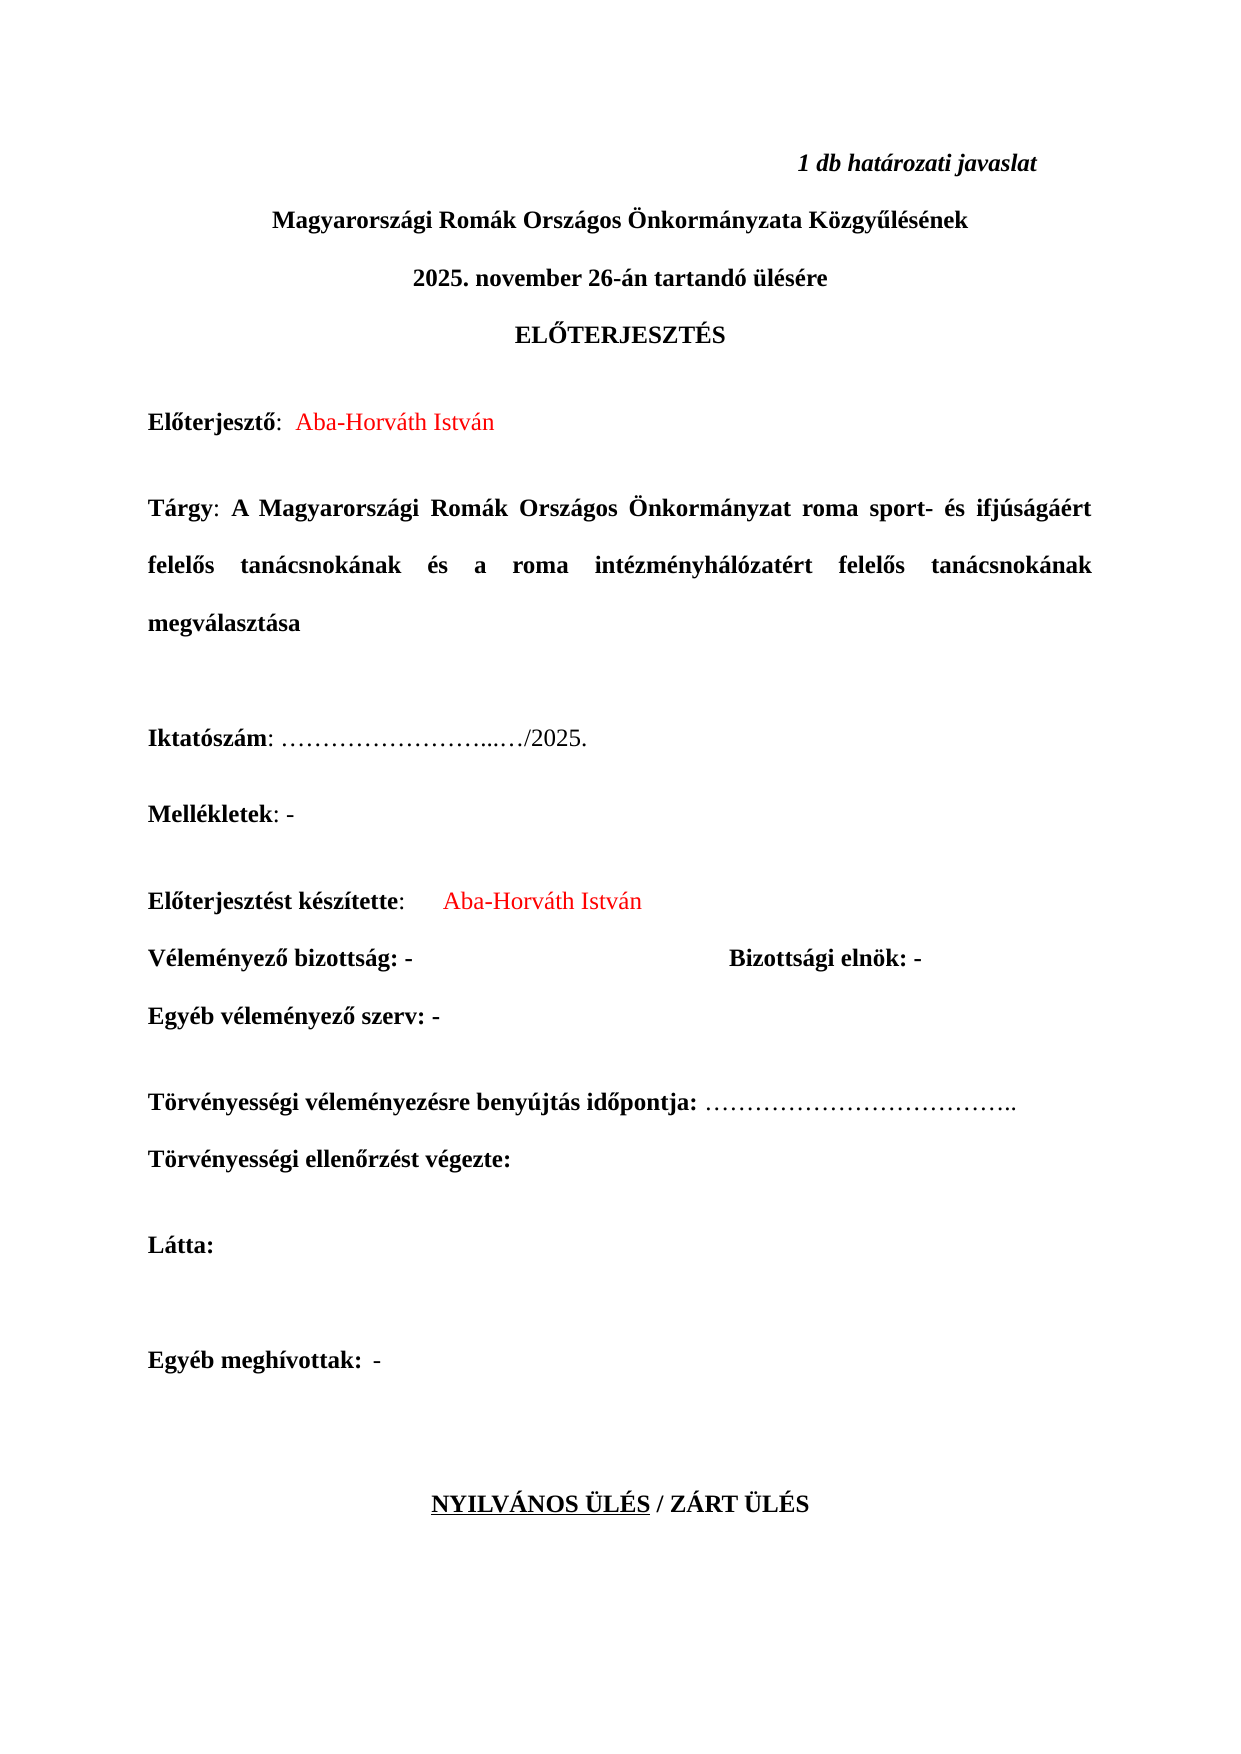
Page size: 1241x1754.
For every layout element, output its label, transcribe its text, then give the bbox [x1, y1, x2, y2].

text Előterjesztő: Aba-Horváth István [148, 407, 1093, 436]
text Tárgy: A Magyarországi Romák Országos Önkormányzat roma sport- és ifjúságáért felelős tanácsnokának és a roma intézményhálózatért felelős tanácsnokának megválasztása [148, 493, 1093, 637]
text Látta: [148, 1230, 1093, 1259]
text Mellékletek: - [148, 799, 1093, 828]
text Előterjesztést készítette: Aba-Horváth István [148, 886, 1093, 914]
text Iktatószám: ……………………...…/2025. [148, 723, 1083, 752]
text 2025. november 26-án tartandó ülésére [148, 263, 1093, 292]
text Egyéb véleményező szerv: - [148, 1001, 1093, 1029]
text Magyarországi Romák Országos Önkormányzata Közgyűlésének [148, 206, 1093, 234]
text Törvényességi ellenőrzést végezte: [148, 1144, 1093, 1173]
text NYILVÁNOS ÜLÉS / ZÁRT ÜLÉS [148, 1489, 1093, 1517]
text ELŐTERJESZTÉS [148, 321, 1093, 349]
text 1 db határozati javaslat [797, 148, 1093, 176]
text Véleményező bizottság: - Bizottsági elnök: - [148, 943, 1093, 972]
text Egyéb meghívottak: - [148, 1345, 1093, 1374]
text Törvényességi véleményezésre benyújtás időpontja: ……………………………….. [148, 1087, 1093, 1116]
